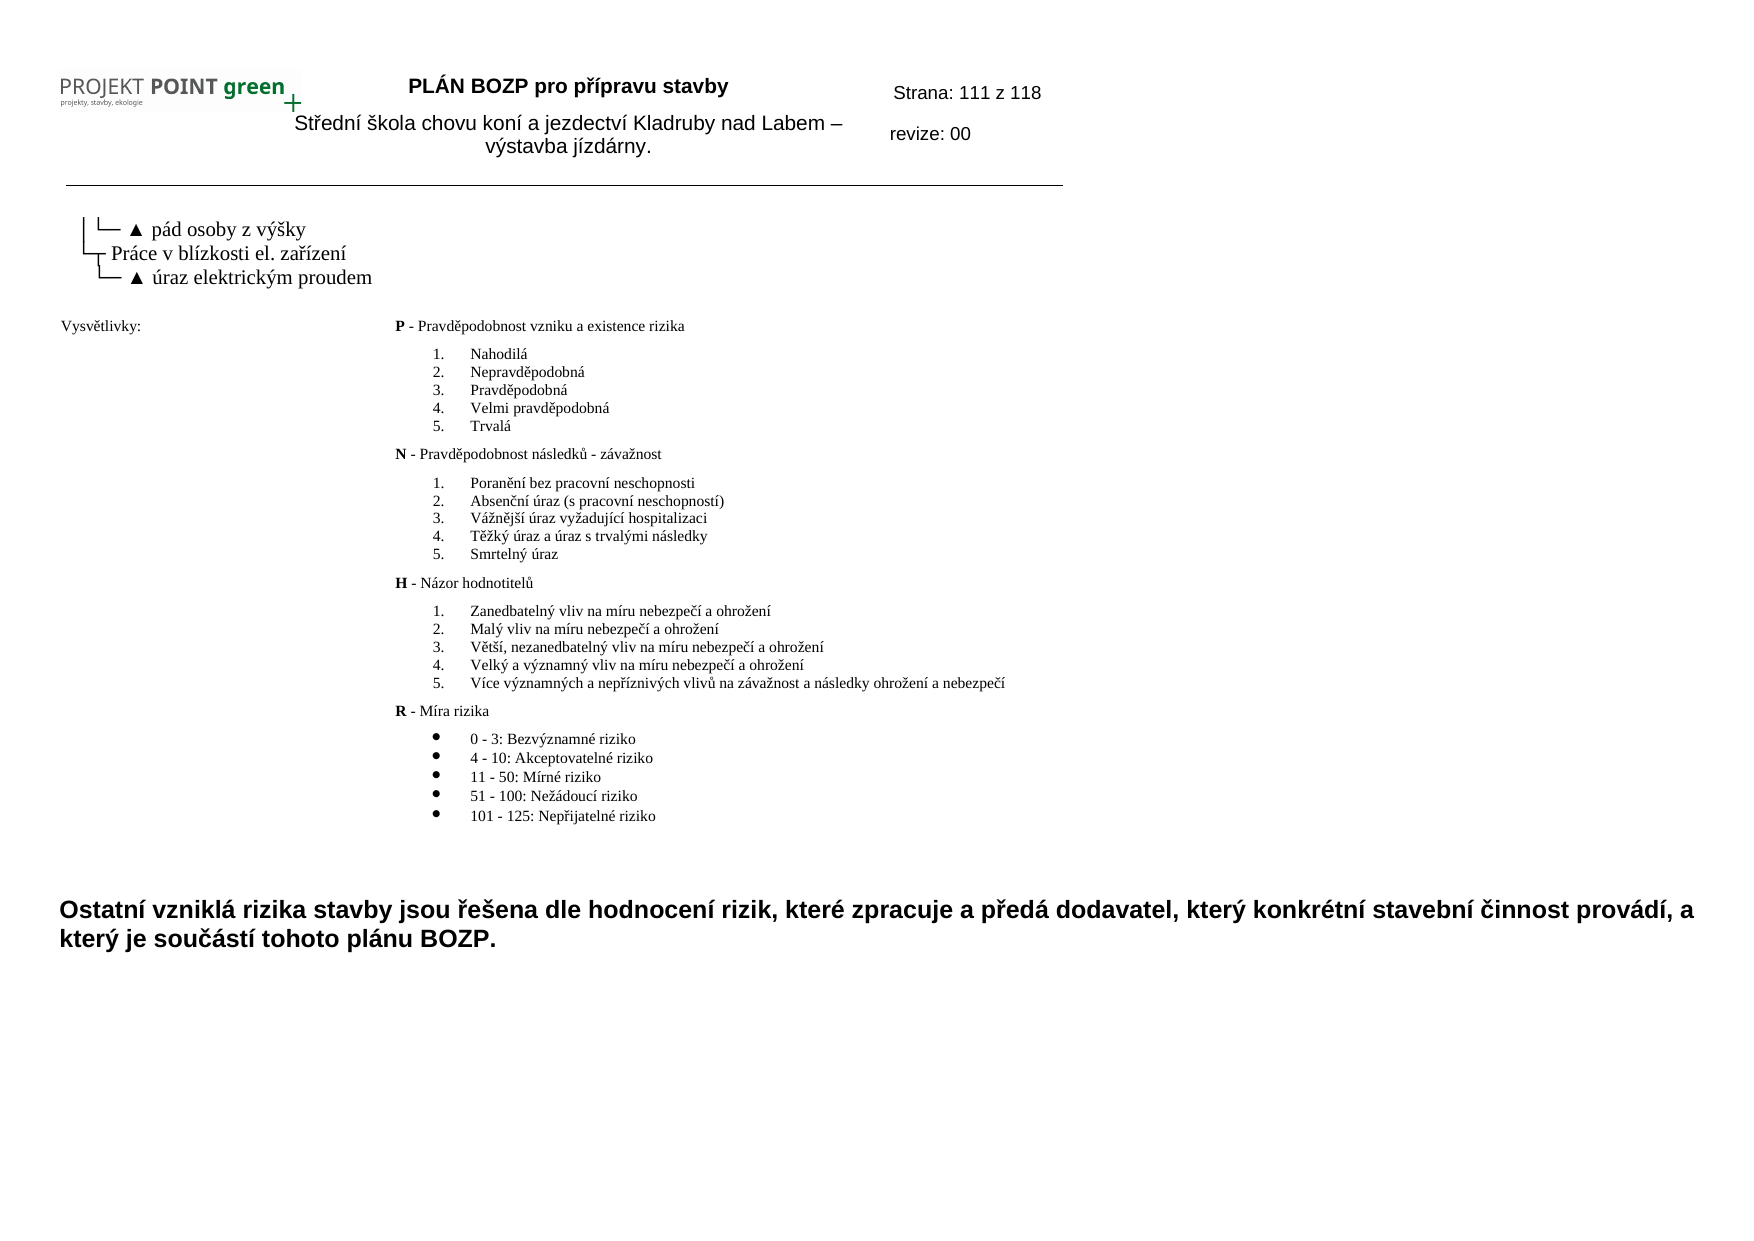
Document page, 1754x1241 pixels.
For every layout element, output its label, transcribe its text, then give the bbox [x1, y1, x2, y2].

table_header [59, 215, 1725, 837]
picture [59, 69, 302, 112]
text Ostatní vzniklá rizika stavby jsou řešena dle hodnocení rizik, které zpracuje a předá dodavatel, který konkrétní stavební činnost provádí, a který je součástí tohoto plánu BOZP. [59, 895, 1725, 952]
